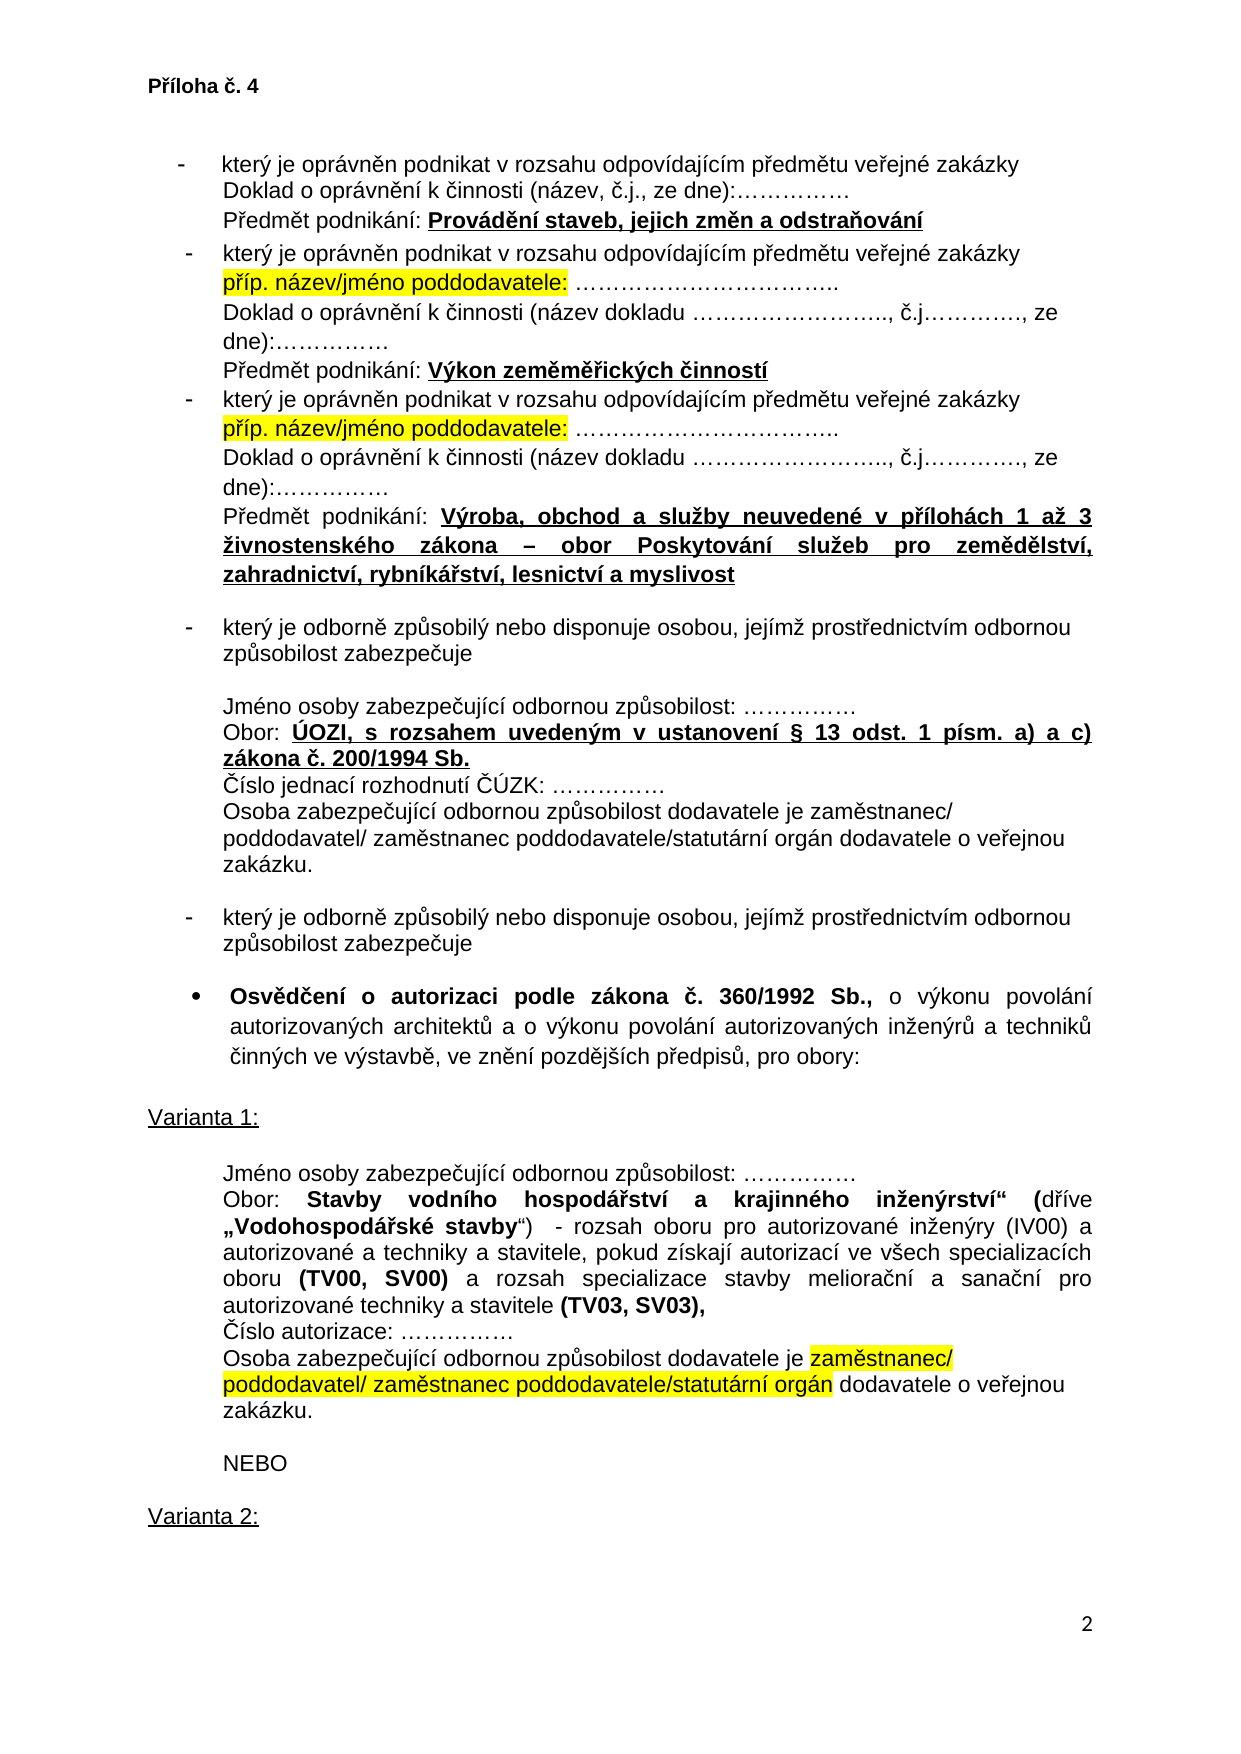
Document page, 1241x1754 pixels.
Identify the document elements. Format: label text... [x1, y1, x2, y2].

list který je oprávněn podnikat v rozsahu odpovídajícím předmětu veřejné zakázky [185, 237, 1093, 266]
text Jméno osoby zabezpečující odbornou způsobilost: …………… [223, 693, 1093, 719]
text Obor: ÚOZI, s rozsahem uvedeným v ustanovení § 13 odst. 1 písm. a) a c) zákona č. 200/1994 Sb. [223, 719, 1093, 772]
text Doklad o oprávnění k činnosti (název, č.j., ze dne):…………… [223, 177, 1093, 203]
list který je oprávněn podnikat v rozsahu odpovídajícím předmětu veřejné zakázky [177, 148, 1093, 177]
list který je odborně způsobilý nebo disponuje osobou, jejímž prostřednictvím odbornou způsobilost zabezpečuje [185, 614, 1093, 666]
text Doklad o oprávnění k činnosti (název dokladu …………………….., č.j…………., ze dne):…………… [223, 296, 1093, 354]
text NEBO [223, 1450, 1093, 1476]
text příp. název/jméno poddodavatele: …………………………….. [223, 412, 1093, 441]
list který je odborně způsobilý nebo disponuje osobou, jejímž prostřednictvím odbornou způsobilost zabezpečuje [185, 903, 1093, 956]
text Varianta 1: [148, 1103, 1093, 1130]
text Doklad o oprávnění k činnosti (název dokladu …………………….., č.j…………., ze dne):…………… [223, 441, 1093, 500]
text příp. název/jméno poddodavatele: …………………………….. [223, 266, 1093, 296]
list Osvědčení o autorizaci podle zákona č. 360/1992 Sb., o výkonu povolání autorizovaných architektů a o výkonu povolání autorizovaných inženýrů a techniků činných ve výstavbě, ve znění pozdějších předpisů, pro obory: [192, 983, 1093, 1069]
text Předmět podnikání: Provádění staveb, jejich změn a odstraňování [223, 207, 1093, 233]
text Předmět podnikání: Výkon zeměměřických činností [223, 354, 1093, 383]
text Předmět podnikání: Výroba, obchod a služby neuvedené v přílohách 1 až 3 živnostenského zákona – obor Poskytování služeb pro zemědělství, zahradnictví, rybníkářství, lesnictví a myslivost [223, 556, 1093, 587]
text Předmět podnikání: Výroba, obchod a služby neuvedené v přílohách 1 až 3 živnostenského zákona – obor Poskytování služeb pro zemědělství, zahradnictví, rybníkářství, lesnictví a myslivost [223, 500, 1093, 555]
text Varianta 2: [148, 1503, 1093, 1529]
text Číslo autorizace: …………… [223, 1318, 1093, 1344]
text Číslo jednací rozhodnutí ČÚZK: …………… [223, 772, 1093, 798]
list který je oprávněn podnikat v rozsahu odpovídajícím předmětu veřejné zakázky [185, 383, 1093, 412]
text Jméno osoby zabezpečující odbornou způsobilost: …………… [223, 1160, 1093, 1186]
text Obor: Stavby vodního hospodářství a krajinného inženýrství“ (dříve „Vodohospodářské stavby“) - rozsah oboru pro autorizované inženýry (IV00) a autorizované a techniky a stavitele, pokud získají autorizací ve všech specializacích oboru (TV00, SV00) a rozsah specializace stavby meliorační a sanační pro autorizované techniky a stavitele (TV03, SV03), [223, 1186, 1093, 1318]
